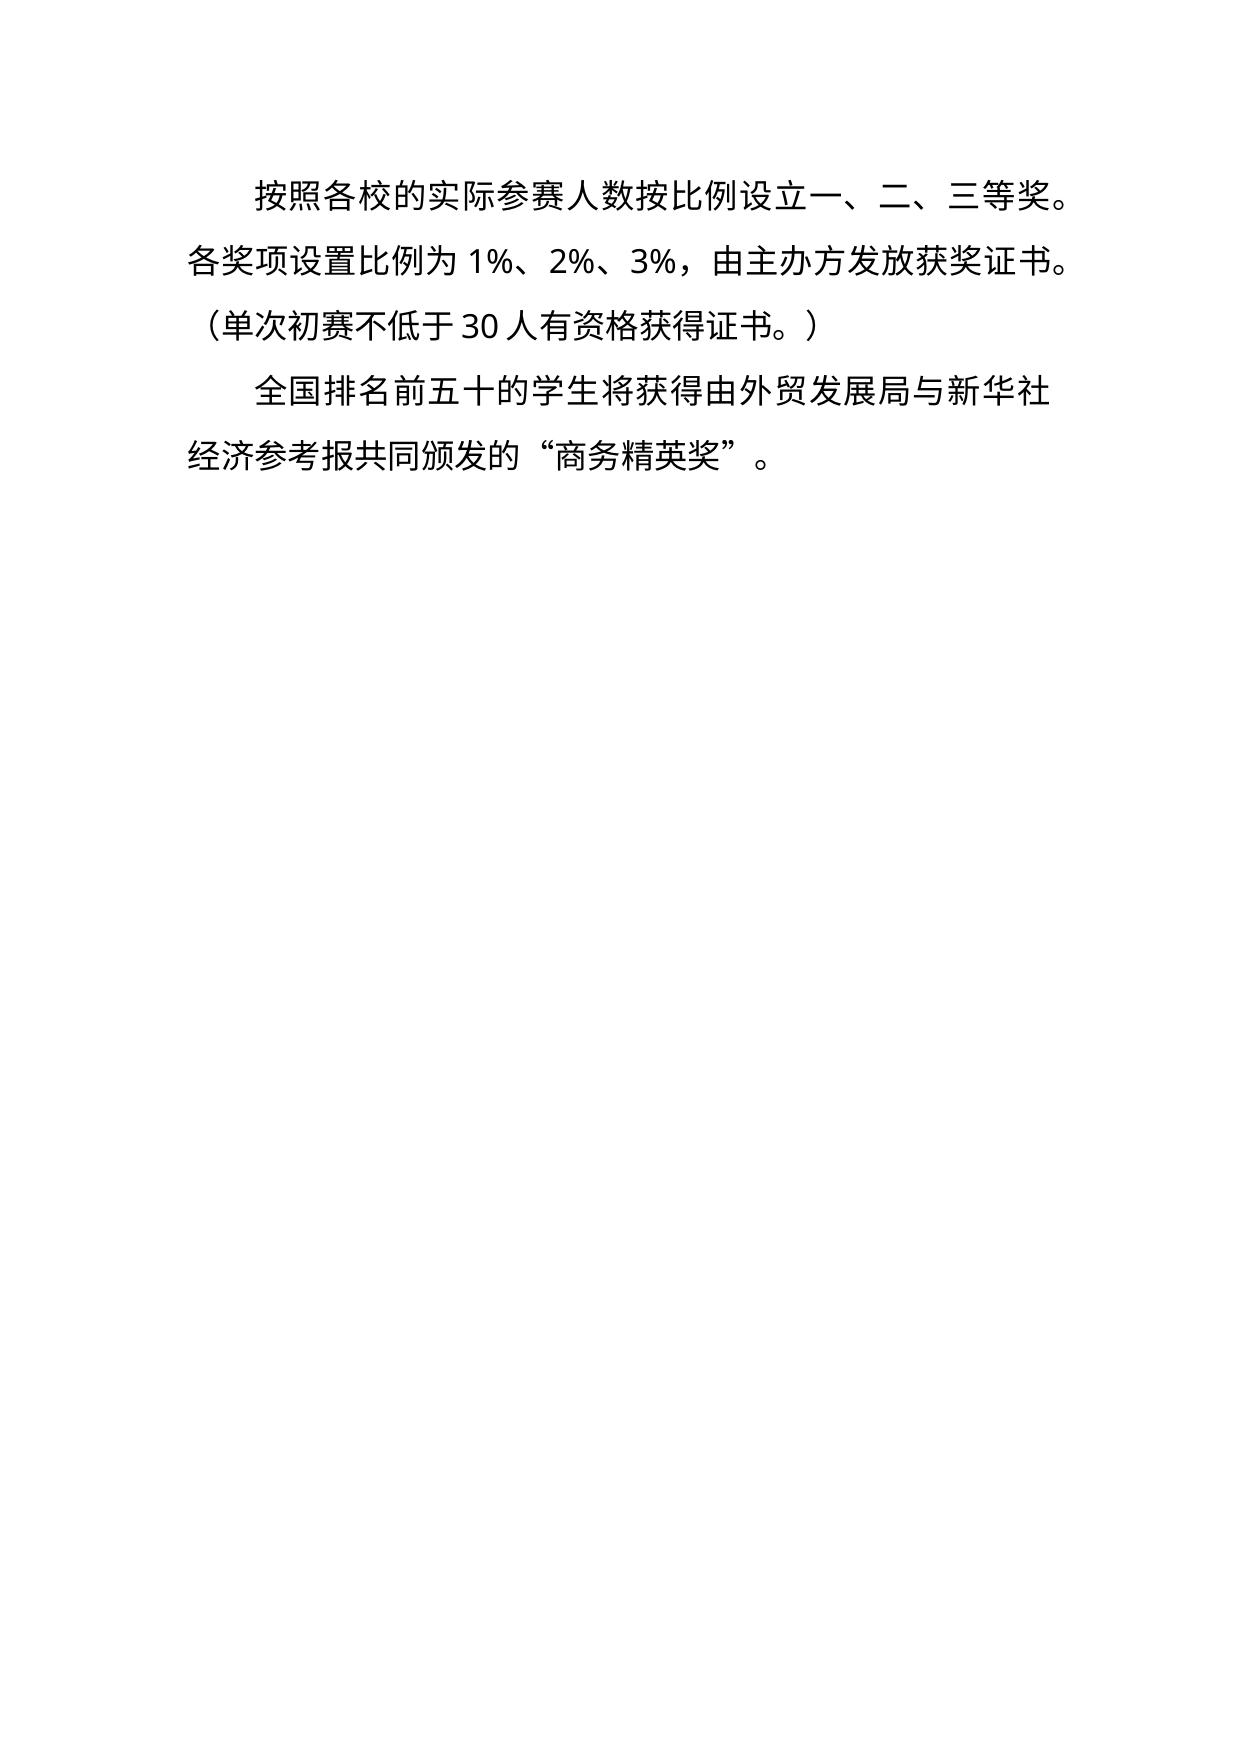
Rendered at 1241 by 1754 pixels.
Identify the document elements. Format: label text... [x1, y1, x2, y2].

text 按照各校的实际参赛人数按比例设立一、二、三等奖。各奖项设置比例为1%、2%、3%，由主办方发放获奖证书。（单次初赛不低于30人有资格获得证书。） [187, 162, 1053, 357]
text 全国排名前五十的学生将获得由外贸发展局与新华社经济参考报共同颁发的“商务精英奖”。 [187, 357, 1053, 487]
